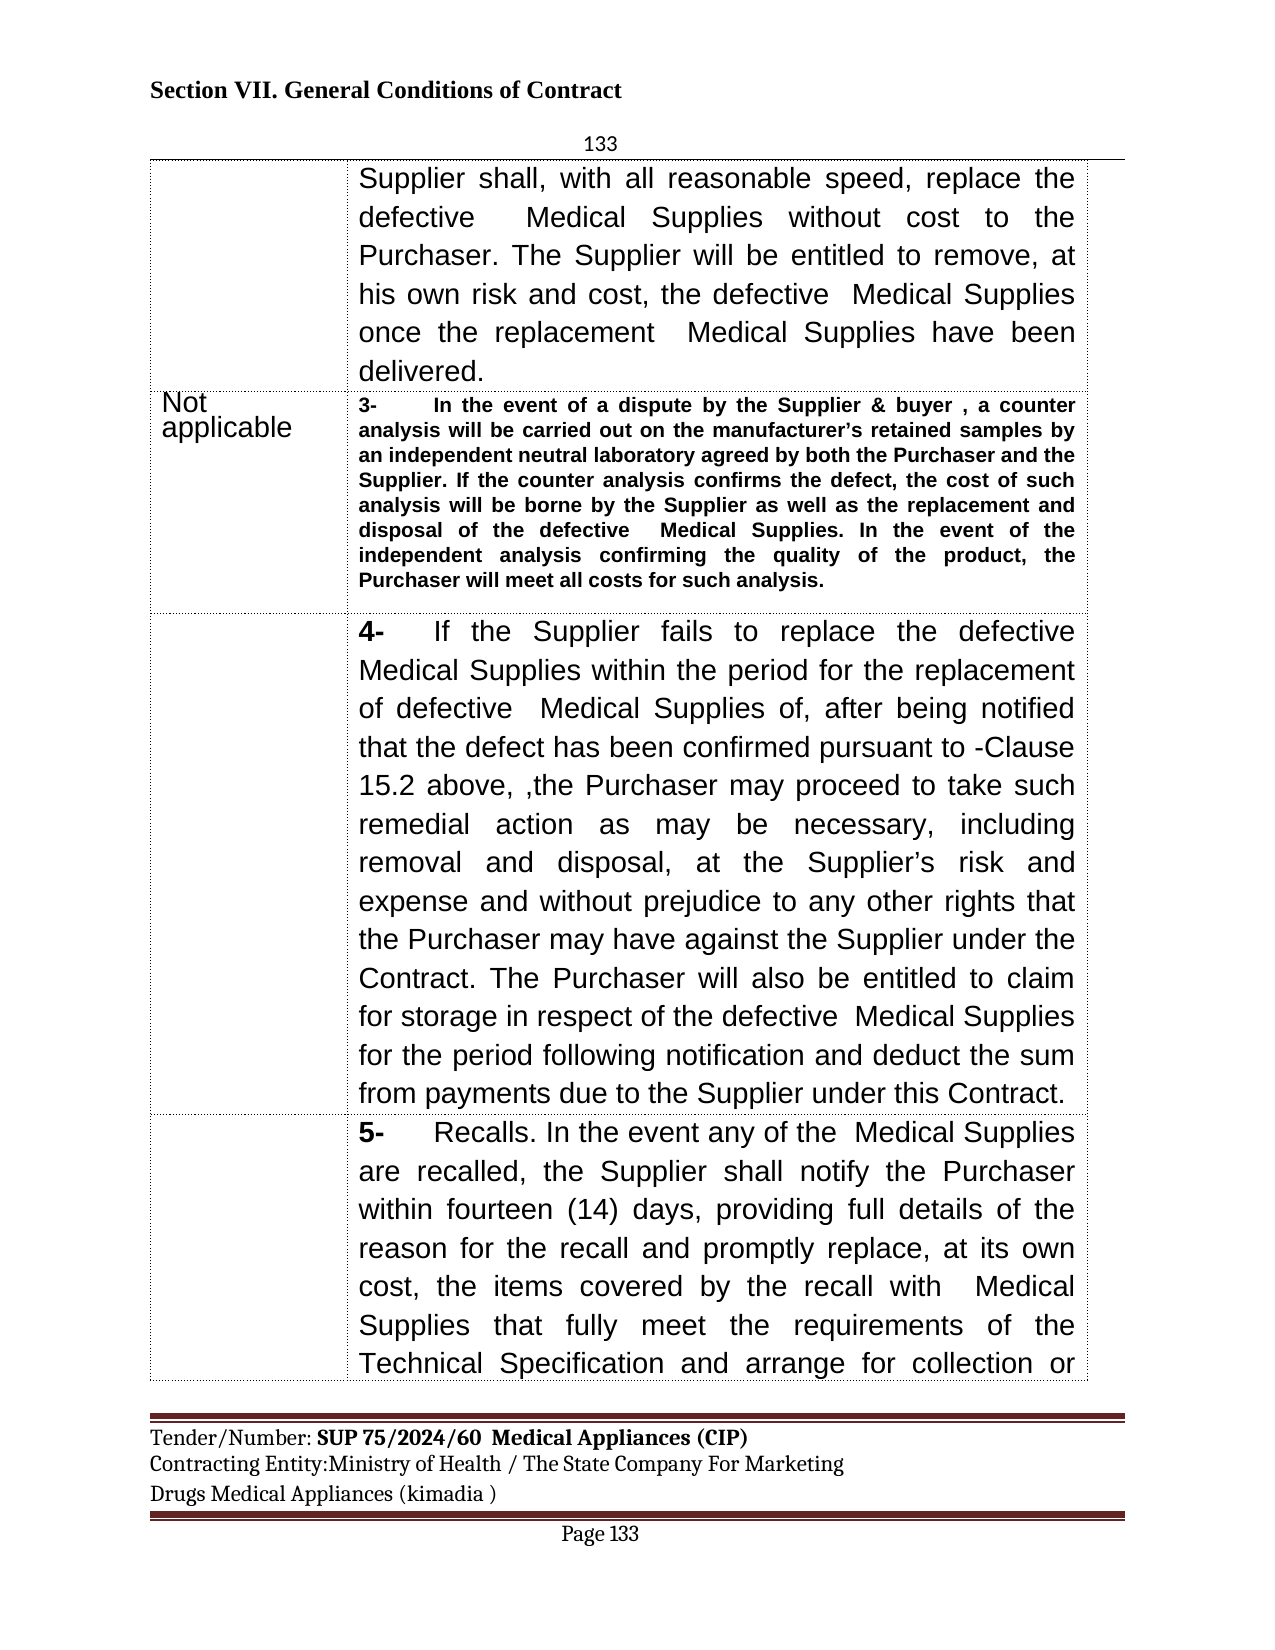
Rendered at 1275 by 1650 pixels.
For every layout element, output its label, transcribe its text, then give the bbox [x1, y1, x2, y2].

table_cell [150, 160, 347, 391]
table_cell 4- If the Supplier fails to replace the defective Medical Supplies within the period for the replacement of defective Medical Supplies of, after being notified that the defect has been confirmed pursuant to -Clause 15.2 above, ,the Purchaser may proceed to take such remedial action as may be necessary, including removal and disposal, at the Supplier’s risk and expense and without prejudice to any other rights that the Purchaser may have against the Supplier under the Contract. The Purchaser will also be entitled to claim for storage in respect of the defective Medical Supplies for the period following notification and deduct the sum from payments due to the Supplier under this Contract. [347, 613, 1088, 1114]
table_cell [150, 1114, 347, 1380]
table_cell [347, 1114, 1088, 1380]
table_cell 3- In the event of a dispute by the Supplier & buyer , a counter analysis will be carried out on the manufacturer’s retained samples by an independent neutral laboratory agreed by both the Purchaser and the Supplier. If the counter analysis confirms the defect, the cost of such analysis will be borne by the Supplier as well as the replacement and disposal of the defective Medical Supplies. In the event of the independent analysis confirming the quality of the product, the Purchaser will meet all costs for such analysis. [347, 391, 1088, 613]
table_cell [150, 613, 347, 1114]
table_cell Not applicable [150, 391, 347, 613]
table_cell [347, 160, 1088, 391]
